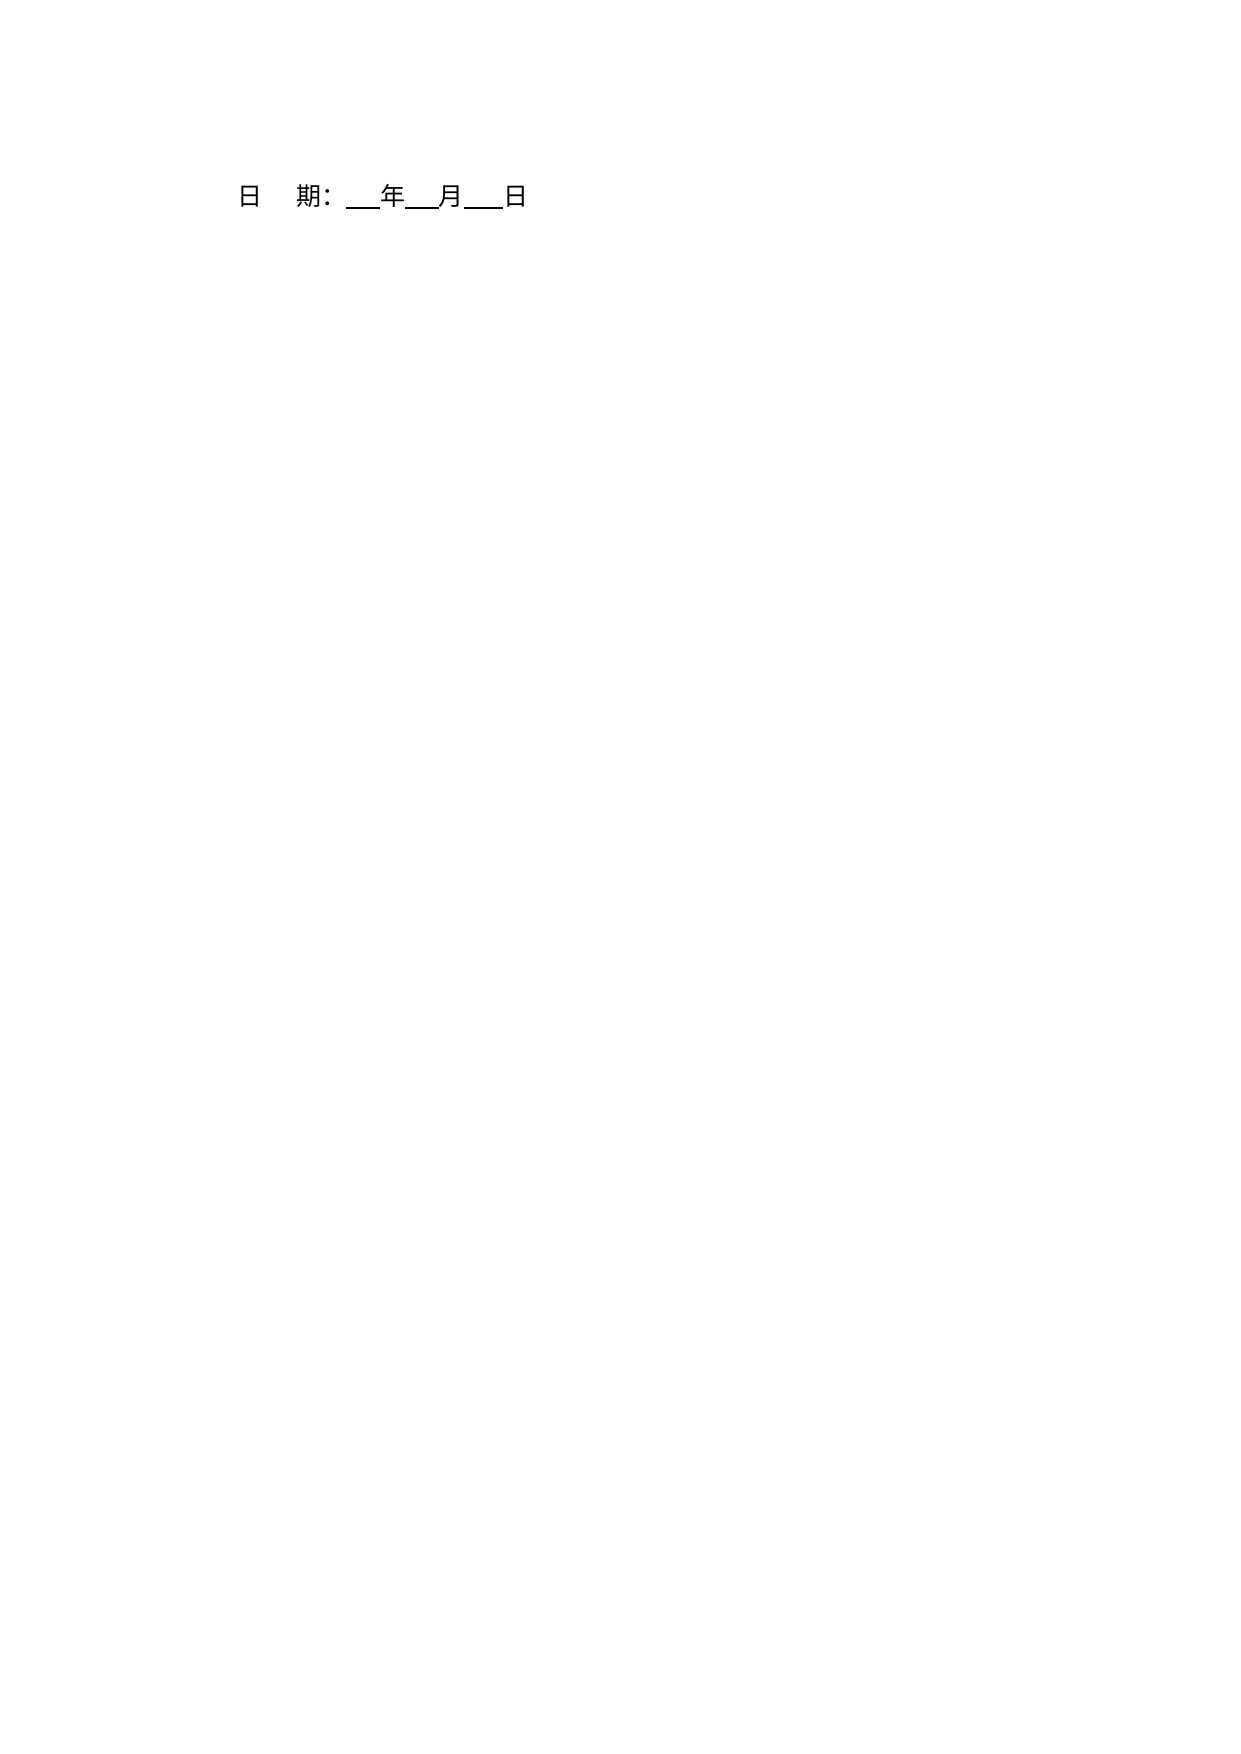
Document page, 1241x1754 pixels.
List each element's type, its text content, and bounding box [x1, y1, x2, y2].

text 日 期： 年 月 日 [187, 162, 1053, 227]
